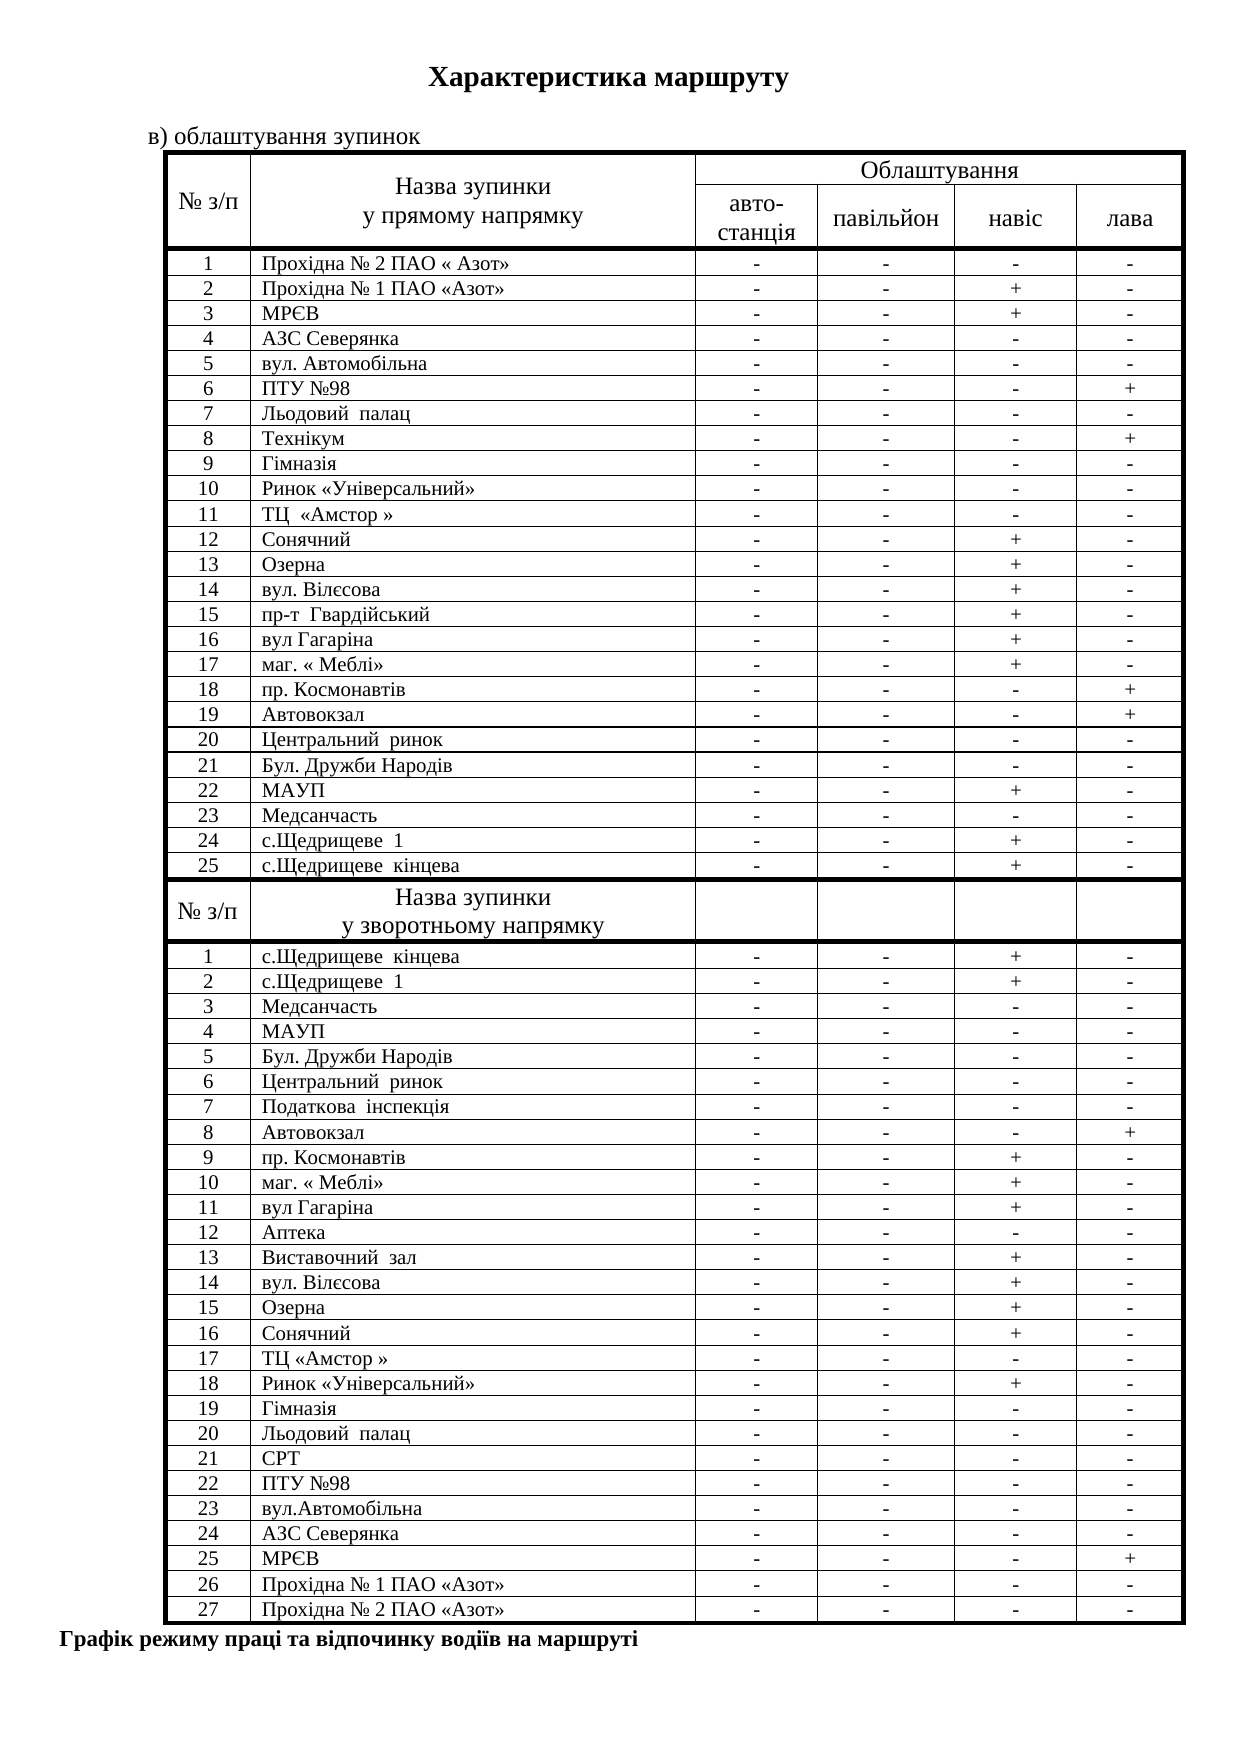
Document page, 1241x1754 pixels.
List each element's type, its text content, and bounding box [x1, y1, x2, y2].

table_cell - [955, 476, 1076, 500]
table_cell пр. Космонавтів [251, 1145, 695, 1169]
table_cell № з/п [168, 882, 250, 939]
text в) облаштування зупинок [59, 121, 1152, 150]
table_cell - [818, 602, 954, 626]
table_cell Прохідна № 2 ПАО « Азот» [251, 251, 695, 274]
table_cell - [818, 778, 954, 802]
table_cell МРЄВ [251, 1546, 695, 1570]
table_cell 12 [168, 1220, 250, 1244]
table_cell - [1077, 1044, 1181, 1068]
table_cell вул Гагаріна [251, 1195, 695, 1219]
table_cell - [955, 1069, 1076, 1093]
table_cell - [696, 677, 817, 701]
table_cell 23 [168, 803, 250, 827]
table_cell - [696, 853, 817, 877]
table_cell - [955, 1597, 1076, 1621]
table_cell - [696, 476, 817, 500]
table_cell - [696, 1069, 817, 1093]
table_cell - [818, 1069, 954, 1093]
table_cell - [696, 803, 817, 827]
table_cell 13 [168, 1245, 250, 1269]
table_cell - [955, 426, 1076, 450]
table_cell 7 [168, 401, 250, 425]
table_cell - [696, 351, 817, 375]
table_cell 18 [168, 1371, 250, 1395]
table_cell - [696, 702, 817, 726]
table_cell - [696, 1371, 817, 1395]
table_cell - [696, 527, 817, 551]
table_cell - [818, 1220, 954, 1244]
table_cell + [955, 853, 1076, 877]
table_cell - [955, 728, 1076, 751]
table_cell - [696, 552, 817, 576]
table_cell - [1077, 803, 1181, 827]
table_cell Аптека [251, 1220, 695, 1244]
table_cell - [1077, 944, 1181, 968]
table_cell 10 [168, 1170, 250, 1194]
table_cell - [818, 853, 954, 877]
table_cell + [1077, 1120, 1181, 1144]
table_cell + [955, 1320, 1076, 1344]
table_cell Прохідна № 1 ПАО «Азот» [251, 276, 695, 299]
table_cell 26 [168, 1571, 250, 1596]
table_cell - [955, 1120, 1076, 1144]
table_cell - [818, 1095, 954, 1118]
table_cell 27 [168, 1597, 250, 1621]
table_cell Озерна [251, 1295, 695, 1319]
table_cell павільйон [818, 185, 954, 246]
table_cell - [696, 1320, 817, 1344]
table_cell - [1077, 1396, 1181, 1420]
table_cell - [818, 1170, 954, 1194]
table_cell - [696, 627, 817, 651]
table_cell [818, 882, 954, 939]
table_cell - [955, 753, 1076, 777]
table_cell - [1077, 1471, 1181, 1495]
table_cell 21 [168, 1446, 250, 1470]
table_cell пр-т Гвардійський [251, 602, 695, 626]
table_cell 15 [168, 1295, 250, 1319]
table_cell - [1077, 301, 1181, 325]
table_cell - [1077, 969, 1181, 993]
table_cell [1077, 882, 1181, 939]
table_cell - [818, 753, 954, 777]
table_cell 9 [168, 1145, 250, 1169]
table_cell - [1077, 501, 1181, 526]
table_cell + [955, 552, 1076, 576]
table_cell Виставочний зал [251, 1245, 695, 1269]
table_cell - [955, 994, 1076, 1018]
table_cell с.Щедрищеве 1 [251, 969, 695, 993]
table_cell 22 [168, 778, 250, 802]
table_cell - [1077, 1521, 1181, 1545]
table_cell 13 [168, 552, 250, 576]
table_cell - [955, 451, 1076, 475]
table_cell + [955, 1295, 1076, 1319]
table_cell - [1077, 1496, 1181, 1520]
table_cell - [696, 602, 817, 626]
table_cell + [955, 1245, 1076, 1269]
table_cell - [696, 251, 817, 274]
table_cell - [818, 401, 954, 425]
table_cell - [1077, 753, 1181, 777]
table_cell - [818, 1346, 954, 1369]
table_cell - [696, 1496, 817, 1520]
table_cell - [818, 702, 954, 726]
table_cell - [818, 426, 954, 450]
table_cell - [1077, 276, 1181, 299]
table_cell - [1077, 476, 1181, 500]
table_cell - [1077, 401, 1181, 425]
table_cell 7 [168, 1095, 250, 1118]
table_cell - [1077, 1421, 1181, 1445]
table_cell МАУП [251, 778, 695, 802]
table_cell 16 [168, 1320, 250, 1344]
table_cell - [818, 627, 954, 651]
table_cell - [818, 351, 954, 375]
table_cell - [818, 1195, 954, 1219]
table_cell 18 [168, 677, 250, 701]
table_cell - [955, 1220, 1076, 1244]
table_cell - [955, 1471, 1076, 1495]
table_cell - [696, 828, 817, 852]
table_cell - [818, 527, 954, 551]
table_cell - [696, 1546, 817, 1570]
table_cell - [696, 944, 817, 968]
table_cell - [818, 969, 954, 993]
table_cell + [1077, 426, 1181, 450]
table_cell - [818, 803, 954, 827]
table_cell - [696, 1120, 817, 1144]
table_cell Назва зупинки у зворотньому напрямку [251, 882, 695, 939]
table_cell - [818, 577, 954, 601]
table_cell - [696, 1270, 817, 1294]
table_cell Сонячний [251, 1320, 695, 1344]
table_cell - [1077, 994, 1181, 1018]
table_cell лава [1077, 185, 1181, 246]
table_cell Центральний ринок [251, 728, 695, 751]
table_cell Ринок «Універсальний» [251, 1371, 695, 1395]
table_cell - [1077, 1195, 1181, 1219]
table_cell ТЦ «Амстор » [251, 501, 695, 526]
table_cell вул. Автомобільна [251, 351, 695, 375]
table_cell - [696, 1095, 817, 1118]
table_cell - [818, 652, 954, 676]
table_cell Технікум [251, 426, 695, 450]
table_cell - [696, 276, 817, 299]
table_cell + [955, 1195, 1076, 1219]
table_cell 6 [168, 1069, 250, 1093]
table_cell 25 [168, 1546, 250, 1570]
table_cell - [1077, 451, 1181, 475]
table_cell маг. « Меблі» [251, 1170, 695, 1194]
table_cell - [818, 376, 954, 400]
table_cell + [1077, 702, 1181, 726]
table_cell - [818, 1245, 954, 1269]
table_cell - [955, 1095, 1076, 1118]
table_cell - [818, 1320, 954, 1344]
table_cell [696, 882, 817, 939]
table_cell - [1077, 1446, 1181, 1470]
table_cell 14 [168, 577, 250, 601]
table_header Назва зупинки у прямому напрямку [251, 155, 695, 246]
table_cell Медсанчасть [251, 803, 695, 827]
table_cell - [818, 1571, 954, 1596]
table_cell - [955, 1521, 1076, 1545]
table_cell - [1077, 778, 1181, 802]
table_cell Ринок «Універсальний» [251, 476, 695, 500]
table_cell - [818, 1044, 954, 1068]
table_cell - [955, 1346, 1076, 1369]
table_header № з/п [168, 155, 250, 246]
table_cell 12 [168, 527, 250, 551]
table_cell - [696, 1471, 817, 1495]
table_cell Сонячний [251, 527, 695, 551]
table_cell АЗС Северянка [251, 326, 695, 350]
table_cell + [1077, 677, 1181, 701]
table_cell Автовокзал [251, 702, 695, 726]
table_cell 2 [168, 276, 250, 299]
table_cell + [955, 577, 1076, 601]
table_cell - [1077, 1597, 1181, 1621]
table_cell - [696, 1170, 817, 1194]
table_cell авто-станція [696, 185, 817, 246]
table_cell - [1077, 602, 1181, 626]
table_cell - [1077, 1245, 1181, 1269]
table_cell - [818, 728, 954, 751]
table_cell 20 [168, 1421, 250, 1445]
table_cell - [818, 677, 954, 701]
table_cell 11 [168, 1195, 250, 1219]
table_cell - [696, 753, 817, 777]
table_cell Льодовий палац [251, 401, 695, 425]
table_cell - [818, 1597, 954, 1621]
table_cell - [696, 1421, 817, 1445]
table_cell - [1077, 1095, 1181, 1118]
table_cell - [696, 1597, 817, 1621]
table_cell - [955, 401, 1076, 425]
table_cell - [955, 251, 1076, 274]
table_cell - [955, 677, 1076, 701]
table_cell - [818, 276, 954, 299]
table_cell 8 [168, 426, 250, 450]
table_cell - [818, 1546, 954, 1570]
table_cell - [818, 1371, 954, 1395]
table_cell Податкова інспекція [251, 1095, 695, 1118]
table_cell + [955, 627, 1076, 651]
table_cell вул. Вілєсова [251, 577, 695, 601]
table_cell - [1077, 326, 1181, 350]
table_cell - [696, 1220, 817, 1244]
table_cell - [1077, 652, 1181, 676]
table_cell вул Гагаріна [251, 627, 695, 651]
table_cell - [818, 251, 954, 274]
table_cell - [955, 501, 1076, 526]
table_cell - [696, 1019, 817, 1043]
table_cell Прохідна № 1 ПАО «Азот» [251, 1571, 695, 1596]
table_cell 10 [168, 476, 250, 500]
table_cell ТЦ «Амстор » [251, 1346, 695, 1369]
table_cell 24 [168, 1521, 250, 1545]
table_cell - [818, 1145, 954, 1169]
table_cell Бул. Дружби Народів [251, 753, 695, 777]
table_cell СРТ [251, 1446, 695, 1470]
table_cell - [1077, 251, 1181, 274]
table_cell + [955, 944, 1076, 968]
table_cell Гімназія [251, 451, 695, 475]
table_cell с.Щедрищеве 1 [251, 828, 695, 852]
table_cell навіс [955, 185, 1076, 246]
table_cell + [1077, 1546, 1181, 1570]
table_cell - [1077, 1145, 1181, 1169]
table_cell 16 [168, 627, 250, 651]
table_cell - [818, 1270, 954, 1294]
table_cell 25 [168, 853, 250, 877]
table_cell - [818, 994, 954, 1018]
table_cell + [955, 969, 1076, 993]
table_cell 17 [168, 1346, 250, 1369]
table_cell - [696, 426, 817, 450]
table_cell + [955, 1270, 1076, 1294]
table_cell - [1077, 1220, 1181, 1244]
table_cell - [696, 728, 817, 751]
table_cell - [696, 401, 817, 425]
table_cell 19 [168, 702, 250, 726]
table_cell - [955, 376, 1076, 400]
table_cell 5 [168, 351, 250, 375]
table_cell + [955, 301, 1076, 325]
table_cell - [818, 1396, 954, 1420]
table_cell + [955, 276, 1076, 299]
table_cell - [1077, 577, 1181, 601]
table_cell - [696, 326, 817, 350]
table_cell - [818, 1019, 954, 1043]
table_cell - [955, 1446, 1076, 1470]
table_cell - [696, 1346, 817, 1369]
table_cell - [696, 1245, 817, 1269]
table_cell 23 [168, 1496, 250, 1520]
table_header Облаштування [696, 155, 1181, 183]
table_cell - [818, 476, 954, 500]
table_cell + [955, 602, 1076, 626]
table_cell 11 [168, 501, 250, 526]
table_cell 3 [168, 994, 250, 1018]
table_cell + [955, 778, 1076, 802]
table_cell 15 [168, 602, 250, 626]
table_cell + [955, 652, 1076, 676]
table_cell с.Щедрищеве кінцева [251, 853, 695, 877]
table_cell - [1077, 552, 1181, 576]
table_cell + [955, 1145, 1076, 1169]
table_cell 3 [168, 301, 250, 325]
table_cell 6 [168, 376, 250, 400]
table_cell МРЄВ [251, 301, 695, 325]
table_cell - [955, 1044, 1076, 1068]
table_cell - [1077, 1019, 1181, 1043]
table_cell 20 [168, 728, 250, 751]
table_cell - [955, 1019, 1076, 1043]
table_cell 22 [168, 1471, 250, 1495]
table_cell - [696, 1571, 817, 1596]
table_cell - [696, 778, 817, 802]
table_cell АЗС Северянка [251, 1521, 695, 1545]
table_cell 14 [168, 1270, 250, 1294]
table_cell - [818, 451, 954, 475]
table_cell - [1077, 1270, 1181, 1294]
table_cell Озерна [251, 552, 695, 576]
table_cell 2 [168, 969, 250, 993]
table_cell 5 [168, 1044, 250, 1068]
table_cell - [1077, 1170, 1181, 1194]
table_cell Гімназія [251, 1396, 695, 1420]
table_cell - [696, 376, 817, 400]
table_cell - [818, 552, 954, 576]
table_cell - [818, 501, 954, 526]
table_cell - [1077, 527, 1181, 551]
table_cell - [1077, 351, 1181, 375]
table_cell - [696, 501, 817, 526]
table_cell - [1077, 1371, 1181, 1395]
text Графік режиму праці та відпочинку водіїв на маршруті [59, 1625, 1152, 1652]
table_cell - [1077, 1346, 1181, 1369]
table_cell - [955, 803, 1076, 827]
table_cell - [818, 1421, 954, 1445]
table_cell - [696, 1295, 817, 1319]
table_cell + [955, 1371, 1076, 1395]
table_cell - [818, 301, 954, 325]
table_cell + [955, 527, 1076, 551]
table_cell - [818, 1295, 954, 1319]
table_cell Прохідна № 2 ПАО «Азот» [251, 1597, 695, 1621]
table_cell Льодовий палац [251, 1421, 695, 1445]
table_cell - [955, 1396, 1076, 1420]
table_cell - [955, 1421, 1076, 1445]
table_cell ПТУ №98 [251, 1471, 695, 1495]
table_cell - [696, 577, 817, 601]
table_cell [955, 882, 1076, 939]
table_cell - [696, 994, 817, 1018]
table_cell - [696, 1195, 817, 1219]
table_cell вул. Вілєсова [251, 1270, 695, 1294]
table_cell 1 [168, 251, 250, 274]
table_cell - [955, 702, 1076, 726]
table_cell - [955, 1571, 1076, 1596]
table_cell - [1077, 1320, 1181, 1344]
table_cell Бул. Дружби Народів [251, 1044, 695, 1068]
table_cell - [696, 1145, 817, 1169]
table_cell МАУП [251, 1019, 695, 1043]
table_cell - [696, 301, 817, 325]
table_cell - [696, 1446, 817, 1470]
table_cell + [1077, 376, 1181, 400]
table_cell - [1077, 1295, 1181, 1319]
table_cell - [1077, 1571, 1181, 1596]
table_cell + [955, 828, 1076, 852]
table_cell + [955, 1170, 1076, 1194]
table_cell - [1077, 853, 1181, 877]
table_cell - [818, 1120, 954, 1144]
table_cell - [1077, 828, 1181, 852]
table_cell - [696, 1044, 817, 1068]
table_cell - [696, 451, 817, 475]
table_cell 9 [168, 451, 250, 475]
table_cell с.Щедрищеве кінцева [251, 944, 695, 968]
table_cell - [955, 326, 1076, 350]
table_cell - [818, 828, 954, 852]
table_cell Автовокзал [251, 1120, 695, 1144]
table_cell - [818, 1521, 954, 1545]
table_cell 19 [168, 1396, 250, 1420]
table_cell - [818, 1446, 954, 1470]
table_cell - [696, 652, 817, 676]
table_cell Медсанчасть [251, 994, 695, 1018]
table_cell - [696, 1396, 817, 1420]
table_cell - [1077, 627, 1181, 651]
table_cell 21 [168, 753, 250, 777]
table_cell 24 [168, 828, 250, 852]
table_cell ПТУ №98 [251, 376, 695, 400]
table_cell 1 [168, 944, 250, 968]
table_cell 8 [168, 1120, 250, 1144]
table_cell пр. Космонавтів [251, 677, 695, 701]
table_cell маг. « Меблі» [251, 652, 695, 676]
table_cell 4 [168, 326, 250, 350]
table_cell Центральний ринок [251, 1069, 695, 1093]
table_cell - [818, 1496, 954, 1520]
table_cell - [1077, 728, 1181, 751]
table_cell вул.Автомобільна [251, 1496, 695, 1520]
table_cell - [818, 944, 954, 968]
table_cell - [818, 1471, 954, 1495]
table_cell - [955, 1496, 1076, 1520]
text Характеристика маршруту [354, 59, 1152, 93]
table_cell - [955, 351, 1076, 375]
table_cell 4 [168, 1019, 250, 1043]
table_cell - [818, 326, 954, 350]
table_cell - [955, 1546, 1076, 1570]
table_cell 17 [168, 652, 250, 676]
table_cell - [696, 1521, 817, 1545]
table_cell - [1077, 1069, 1181, 1093]
table_cell - [696, 969, 817, 993]
